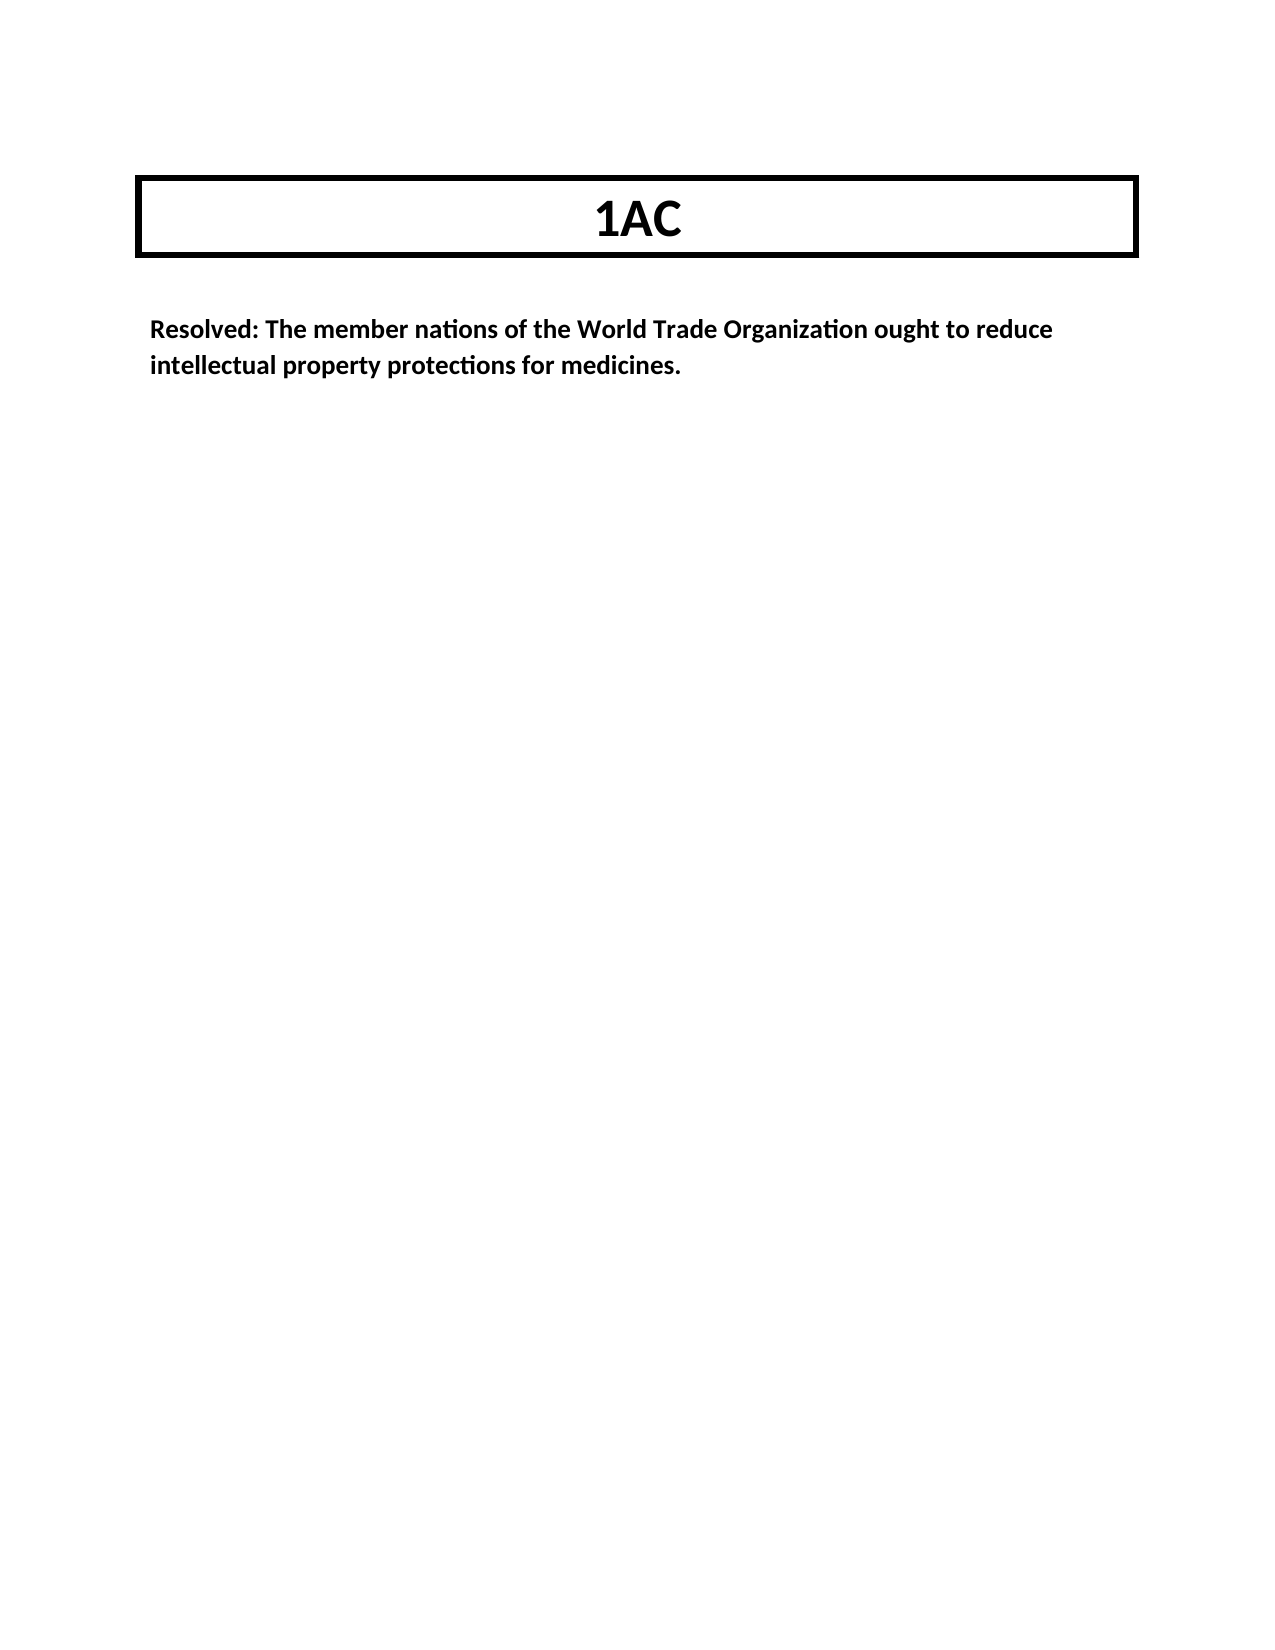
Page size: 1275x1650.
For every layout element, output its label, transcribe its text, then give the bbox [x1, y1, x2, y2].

subtitle Resolved: The member nations of the World Trade Organization ought to reduce intellectual property protections for medicines. [150, 313, 1125, 381]
subtitle 1AC [142, 181, 1133, 252]
